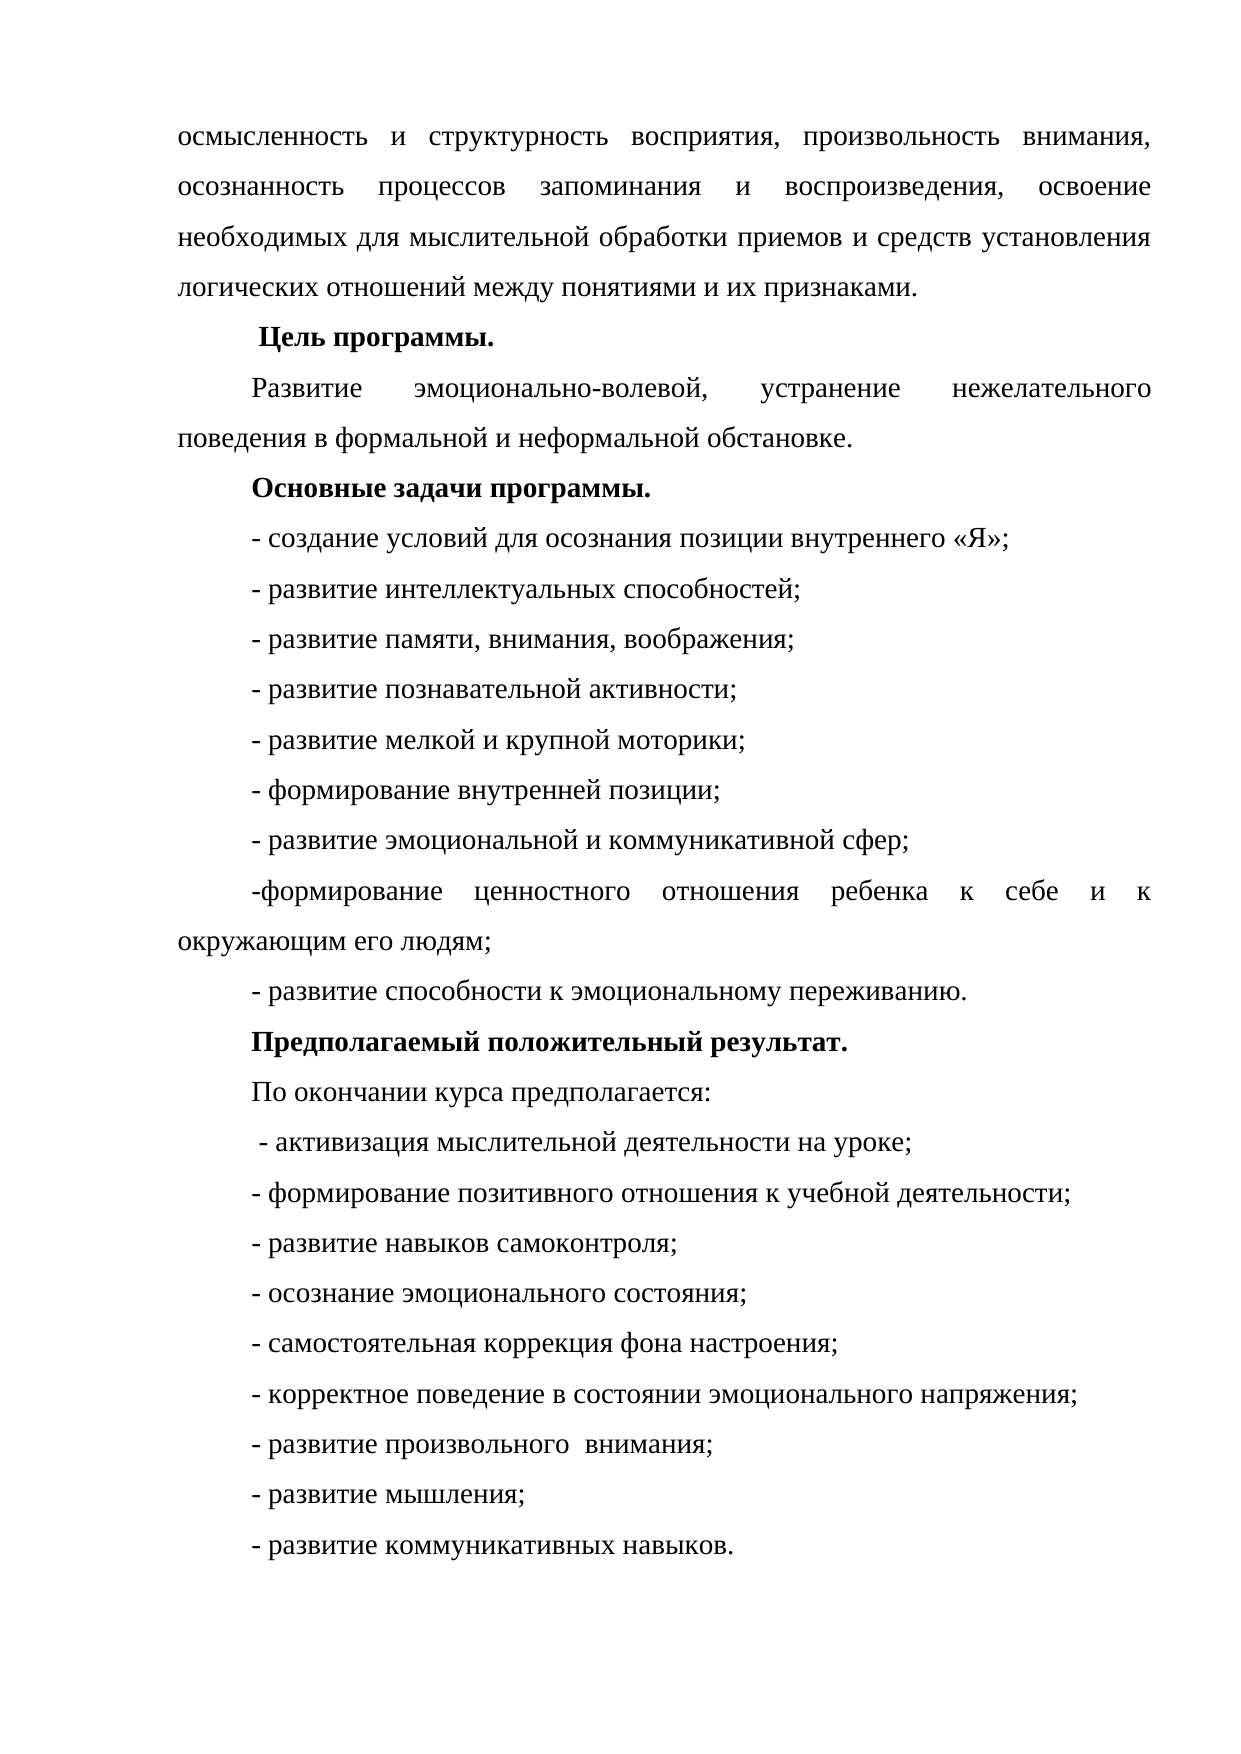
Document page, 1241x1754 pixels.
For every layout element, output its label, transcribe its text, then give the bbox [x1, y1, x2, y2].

text - развитие интеллектуальных способностей; [177, 571, 1152, 604]
text - развитие навыков самоконтроля; [177, 1225, 1152, 1258]
text -формирование ценностного отношения ребенка к себе и к окружающим его людям; [177, 873, 1152, 957]
text - корректное поведение в состоянии эмоционального напряжения; [177, 1376, 1152, 1409]
text - развитие эмоциональной и коммуникативной сфер; [177, 822, 1152, 856]
text Основные задачи программы. [177, 470, 1152, 504]
text - формирование позитивного отношения к учебной деятельности; [177, 1175, 1152, 1208]
text По окончании курса предполагается: [177, 1074, 1152, 1108]
text - развитие коммуникативных навыков. [177, 1527, 1152, 1560]
text - создание условий для осознания позиции внутреннего «Я»; [177, 521, 1152, 554]
text Цель программы. [177, 319, 1152, 353]
text - активизация мыслительной деятельности на уроке; [177, 1124, 1152, 1158]
text - осознание эмоционального состояния; [177, 1275, 1152, 1309]
text Предполагаемый положительный результат. [177, 1024, 1152, 1057]
text Развитие эмоционально-волевой, устранение нежелательного поведения в формальной и неформальной обстановке. [177, 370, 1152, 453]
text - развитие способности к эмоциональному переживанию. [177, 973, 1152, 1007]
text - развитие познавательной активности; [177, 672, 1152, 705]
text - развитие мышления; [177, 1477, 1152, 1510]
text - развитие мелкой и крупной моторики; [177, 722, 1152, 755]
text - развитие памяти, внимания, воображения; [177, 621, 1152, 655]
text - развитие произвольного внимания; [177, 1426, 1152, 1460]
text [177, 118, 1152, 303]
text - формирование внутренней позиции; [177, 772, 1152, 806]
text - самостоятельная коррекция фона настроения; [177, 1326, 1152, 1359]
